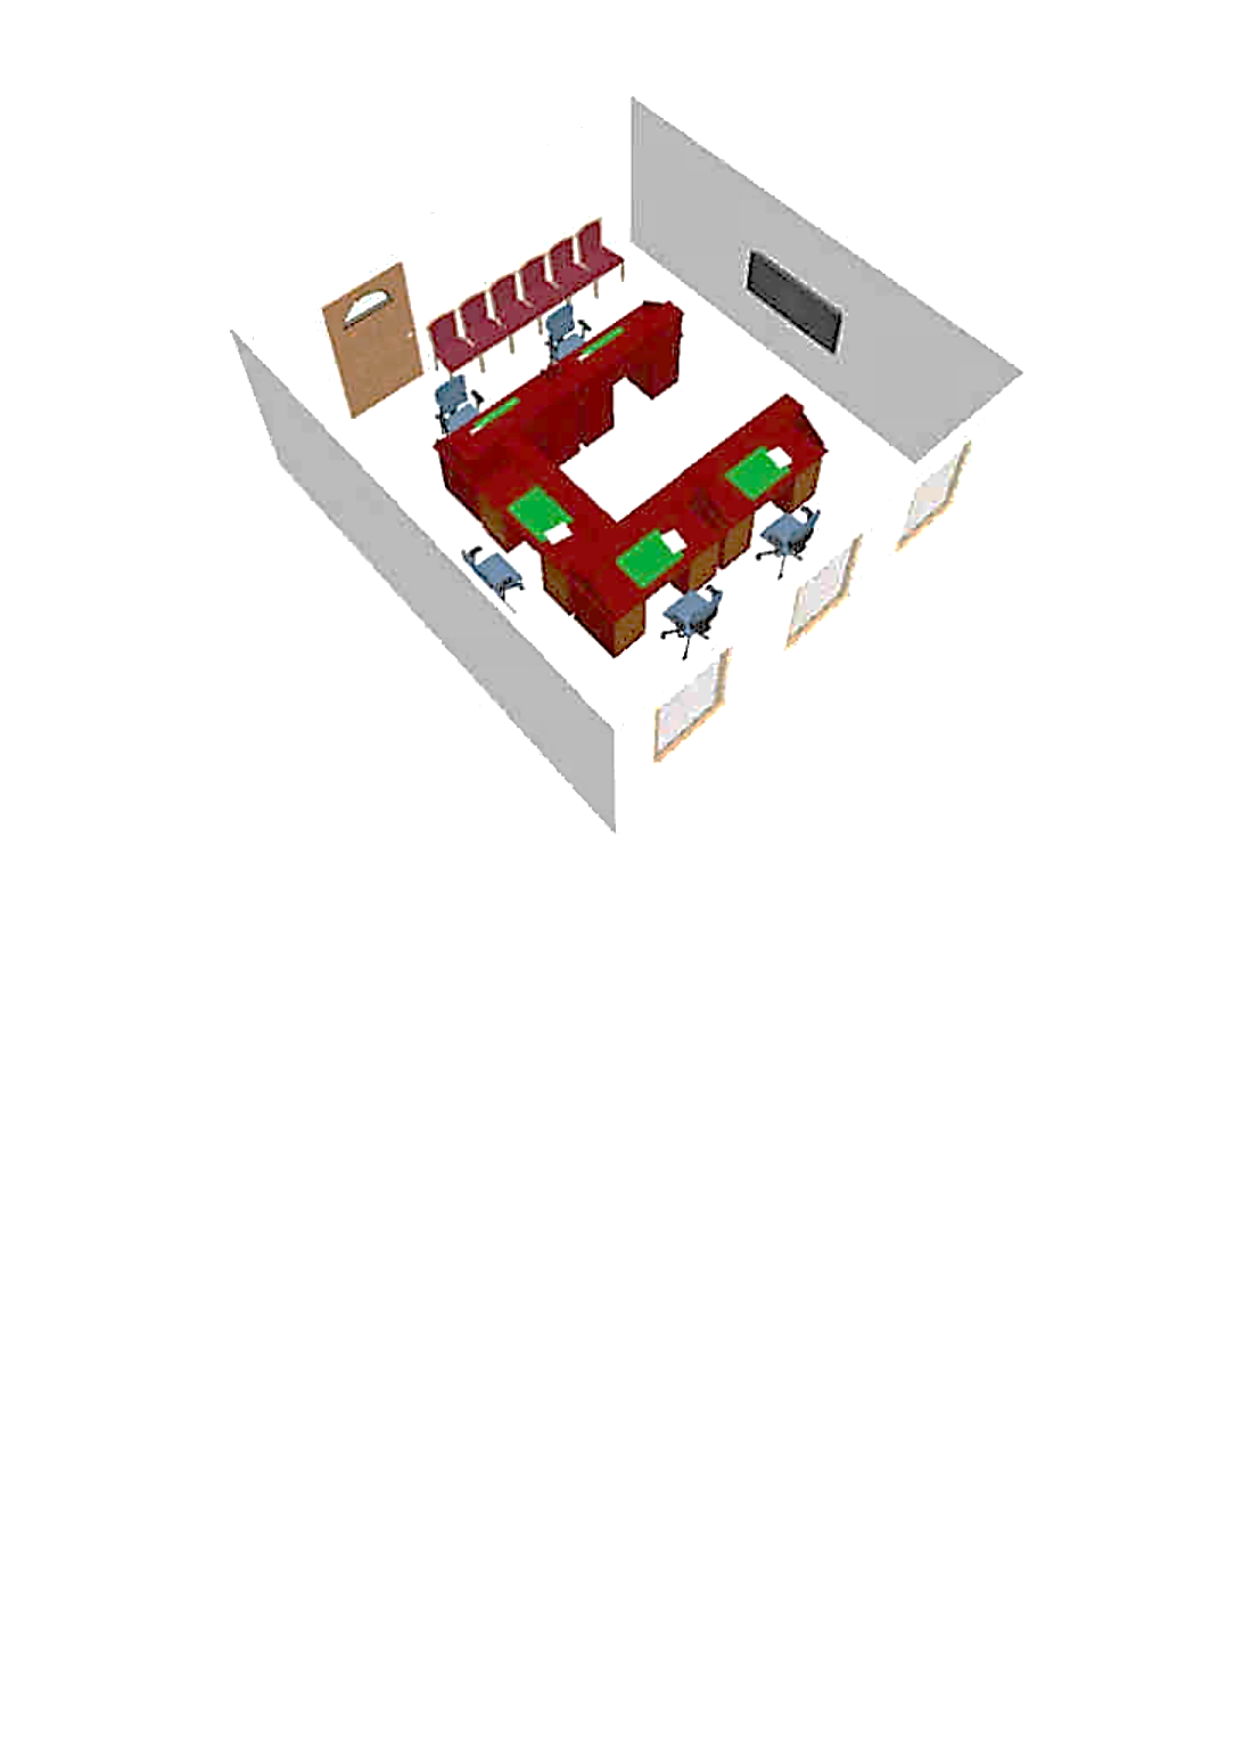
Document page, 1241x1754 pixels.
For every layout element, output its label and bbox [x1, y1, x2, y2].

picture [221, 88, 1048, 842]
